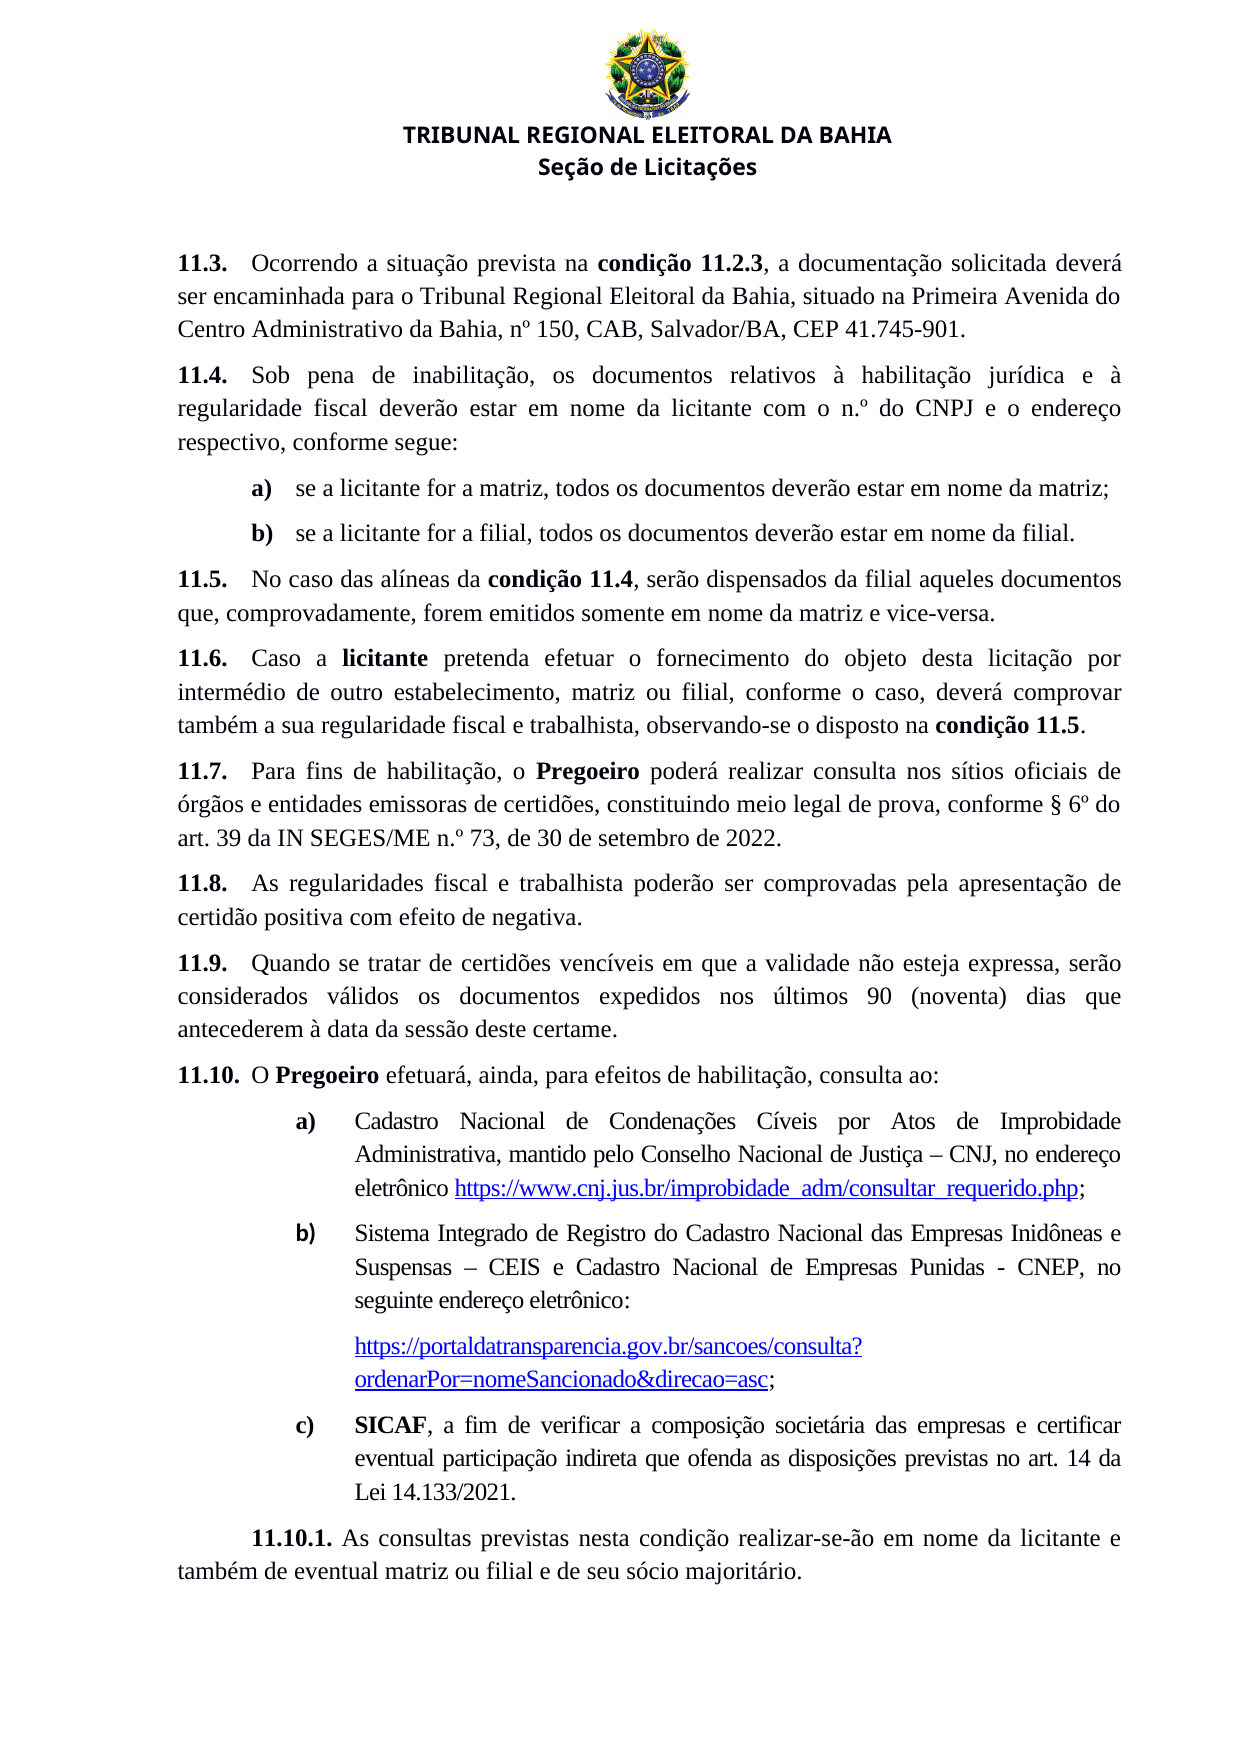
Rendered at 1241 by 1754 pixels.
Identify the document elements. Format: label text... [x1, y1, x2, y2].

text 11.7. Para fins de habilitação, o Pregoeiro poderá realizar consulta nos sítios oficiais de órgãos e entidades emissoras de certidões, constituindo meio legal de prova, conforme § 6º do art. 39 da IN SEGES/ME n.º 73, de 30 de setembro de 2022. [177, 753, 1122, 853]
list SICAF, a fim de verificar a composição societária das empresas e certificar eventual participação indireta que ofenda as disposições previstas no art. 14 da Lei 14.133/2021. [295, 1407, 1122, 1507]
text 11.3. Ocorrendo a situação prevista na condição 11.2.3, a documentação solicitada deverá ser encaminhada para o Tribunal Regional Eleitoral da Bahia, situado na Primeira Avenida do Centro Administrativo da Bahia, nº 150, CAB, Salvador/BA, CEP 41.745-901. [177, 244, 1122, 344]
list se a licitante for a matriz, todos os documentos deverão estar em nome da matriz; [251, 469, 1122, 503]
text 11.5. No caso das alíneas da condição 11.4, serão dispensados da filial aqueles documentos que, comprovadamente, forem emitidos somente em nome da matriz e vice-versa. [177, 561, 1122, 628]
list se a licitante for a filial, todos os documentos deverão estar em nome da filial. [251, 515, 1122, 548]
text 11.10.1. As consultas previstas nesta condição realizar-se-ão em nome da licitante e também de eventual matriz ou filial e de seu sócio majoritário. [177, 1519, 1122, 1586]
text 11.6. Caso a licitante pretenda efetuar o fornecimento do objeto desta licitação por intermédio de outro estabelecimento, matriz ou filial, conforme o caso, deverá comprovar também a sua regularidade fiscal e trabalhista, observando-se o disposto na condição 11.5. [177, 640, 1122, 740]
text 11.8. As regularidades fiscal e trabalhista poderão ser comprovadas pela apresentação de certidão positiva com efeito de negativa. [177, 865, 1122, 932]
text https://portaldatransparencia.gov.br/sancoes/consulta?ordenarPor=nomeSancionado&direcao=asc; [354, 1328, 1122, 1394]
text 11.10. O Pregoeiro efetuará, ainda, para efeitos de habilitação, consulta ao: [177, 1057, 1122, 1090]
list Sistema Integrado de Registro do Cadastro Nacional das Empresas Inidôneas e Suspensas – CEIS e Cadastro Nacional de Empresas Punidas - CNEP, no seguinte endereço eletrônico: [295, 1215, 1122, 1315]
text 11.4. Sob pena de inabilitação, os documentos relativos à habilitação jurídica e à regularidade fiscal deverão estar em nome da licitante com o n.º do CNPJ e o endereço respectivo, conforme segue: [177, 357, 1122, 457]
text 11.9. Quando se tratar de certidões vencíveis em que a validade não esteja expressa, serão considerados válidos os documentos expedidos nos últimos 90 (noventa) dias que antecederem à data da sessão deste certame. [177, 944, 1122, 1044]
list Cadastro Nacional de Condenações Cíveis por Atos de Improbidade Administrativa, mantido pelo Conselho Nacional de Justiça – CNJ, no endereço eletrônico https://www.cnj.jus.br/improbidade_adm/consultar_requerido.php; [295, 1103, 1122, 1203]
